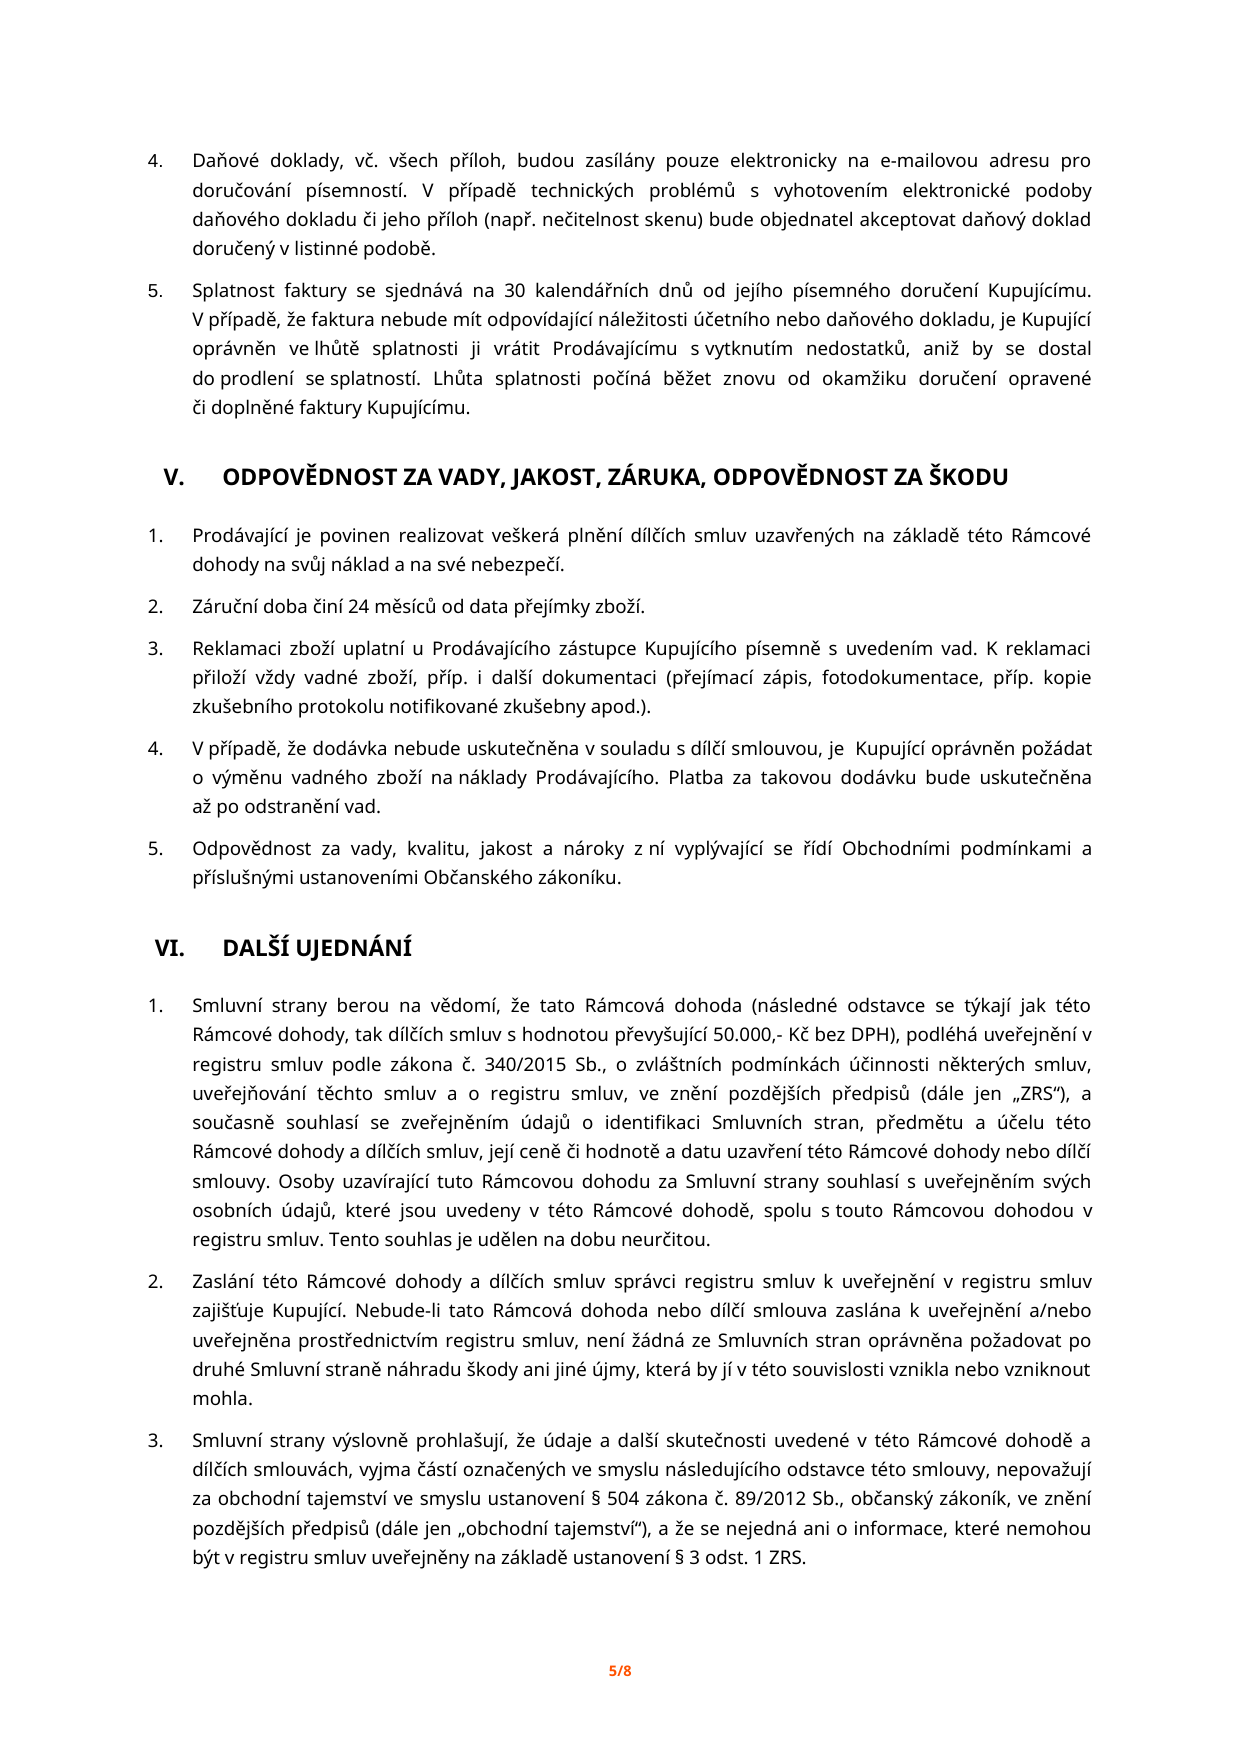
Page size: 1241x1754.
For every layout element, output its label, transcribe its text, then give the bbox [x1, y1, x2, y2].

list Smluvní strany výslovně prohlašují, že údaje a další skutečnosti uvedené v této Rámcové dohodě a dílčích smlouvách, vyjma částí označených ve smyslu následujícího odstavce této smlouvy, nepovažují za obchodní tajemství ve smyslu ustanovení § 504 zákona č. 89/2012 Sb., občanský zákoník, ve znění pozdějších předpisů (dále jen „obchodní tajemství“), a že se nejedná ani o informace, které nemohou být v registru smluv uveřejněny na základě ustanovení § 3 odst. 1 ZRS. [148, 1427, 1093, 1570]
list Odpovědnost za vady, kvalitu, jakost a nároky z ní vyplývající se řídí Obchodními podmínkami a příslušnými ustanoveními Občanského zákoníku. [148, 835, 1093, 890]
list Smluvní strany berou na vědomí, že tato Rámcová dohoda (následné odstavce se týkají jak této Rámcové dohody, tak dílčích smluv s hodnotou převyšující 50.000,- Kč bez DPH), podléhá uveřejnění v registru smluv podle zákona č. 340/2015 Sb., o zvláštních podmínkách účinnosti některých smluv, uveřejňování těchto smluv a o registru smluv, ve znění pozdějších předpisů (dále jen „ZRS“), a současně souhlasí se zveřejněním údajů o identifikaci Smluvních stran, předmětu a účelu této Rámcové dohody a dílčích smluv, její ceně či hodnotě a datu uzavření této Rámcové dohody nebo dílčí smlouvy. Osoby uzavírající tuto Rámcovou dohodu za Smluvní strany souhlasí s uveřejněním svých osobních údajů, které jsou uvedeny v této Rámcové dohodě, spolu s touto Rámcovou dohodou v registru smluv. Tento souhlas je udělen na dobu neurčitou. [148, 992, 1093, 1252]
list ODPOVĚDNOST ZA VADY, JAKOST, ZÁRUKA, ODPOVĚDNOST ZA ŠKODU [185, 461, 1093, 492]
subtitle Splatnost faktury se sjednává na 30 kalendářních dnů od jejího písemného doručení Kupujícímu. V případě, že faktura nebude mít odpovídající náležitosti účetního nebo daňového dokladu, je Kupující oprávněn ve lhůtě splatnosti ji vrátit Prodávajícímu s vytknutím nedostatků, aniž by se dostal do prodlení se splatností. Lhůta splatnosti počíná běžet znovu od okamžiku doručení opravené či doplněné faktury Kupujícímu. [148, 277, 1093, 420]
list Prodávající je povinen realizovat veškerá plnění dílčích smluv uzavřených na základě této Rámcové dohody na svůj náklad a na své nebezpečí. [148, 522, 1093, 577]
list V případě, že dodávka nebude uskutečněna v souladu s dílčí smlouvou, je Kupující oprávněn požádat o výměnu vadného zboží na náklady Prodávajícího. Platba za takovou dodávku bude uskutečněna až po odstranění vad. [148, 735, 1093, 819]
list DALŠÍ UJEDNÁNÍ [185, 931, 1093, 963]
list Zaslání této Rámcové dohody a dílčích smluv správci registru smluv k uveřejnění v registru smluv zajišťuje Kupující. Nebude-li tato Rámcová dohoda nebo dílčí smlouva zaslána k uveřejnění a/nebo uveřejněna prostřednictvím registru smluv, není žádná ze Smluvních stran oprávněna požadovat po druhé Smluvní straně náhradu škody ani jiné újmy, která by jí v této souvislosti vznikla nebo vzniknout mohla. [148, 1268, 1093, 1411]
list Reklamaci zboží uplatní u Prodávajícího zástupce Kupujícího písemně s uvedením vad. K reklamaci přiloží vždy vadné zboží, příp. i další dokumentaci (přejímací zápis, fotodokumentace, příp. kopie zkušebního protokolu notifikované zkušebny apod.). [148, 635, 1093, 719]
subtitle Daňové doklady, vč. všech příloh, budou zasílány pouze elektronicky na e-mailovou adresu pro doručování písemností. V případě technických problémů s vyhotovením elektronické podoby daňového dokladu či jeho příloh (např. nečitelnost skenu) bude objednatel akceptovat daňový doklad doručený v listinné podobě. [148, 148, 1093, 261]
list Záruční doba činí 24 měsíců od data přejímky zboží. [148, 593, 1093, 618]
